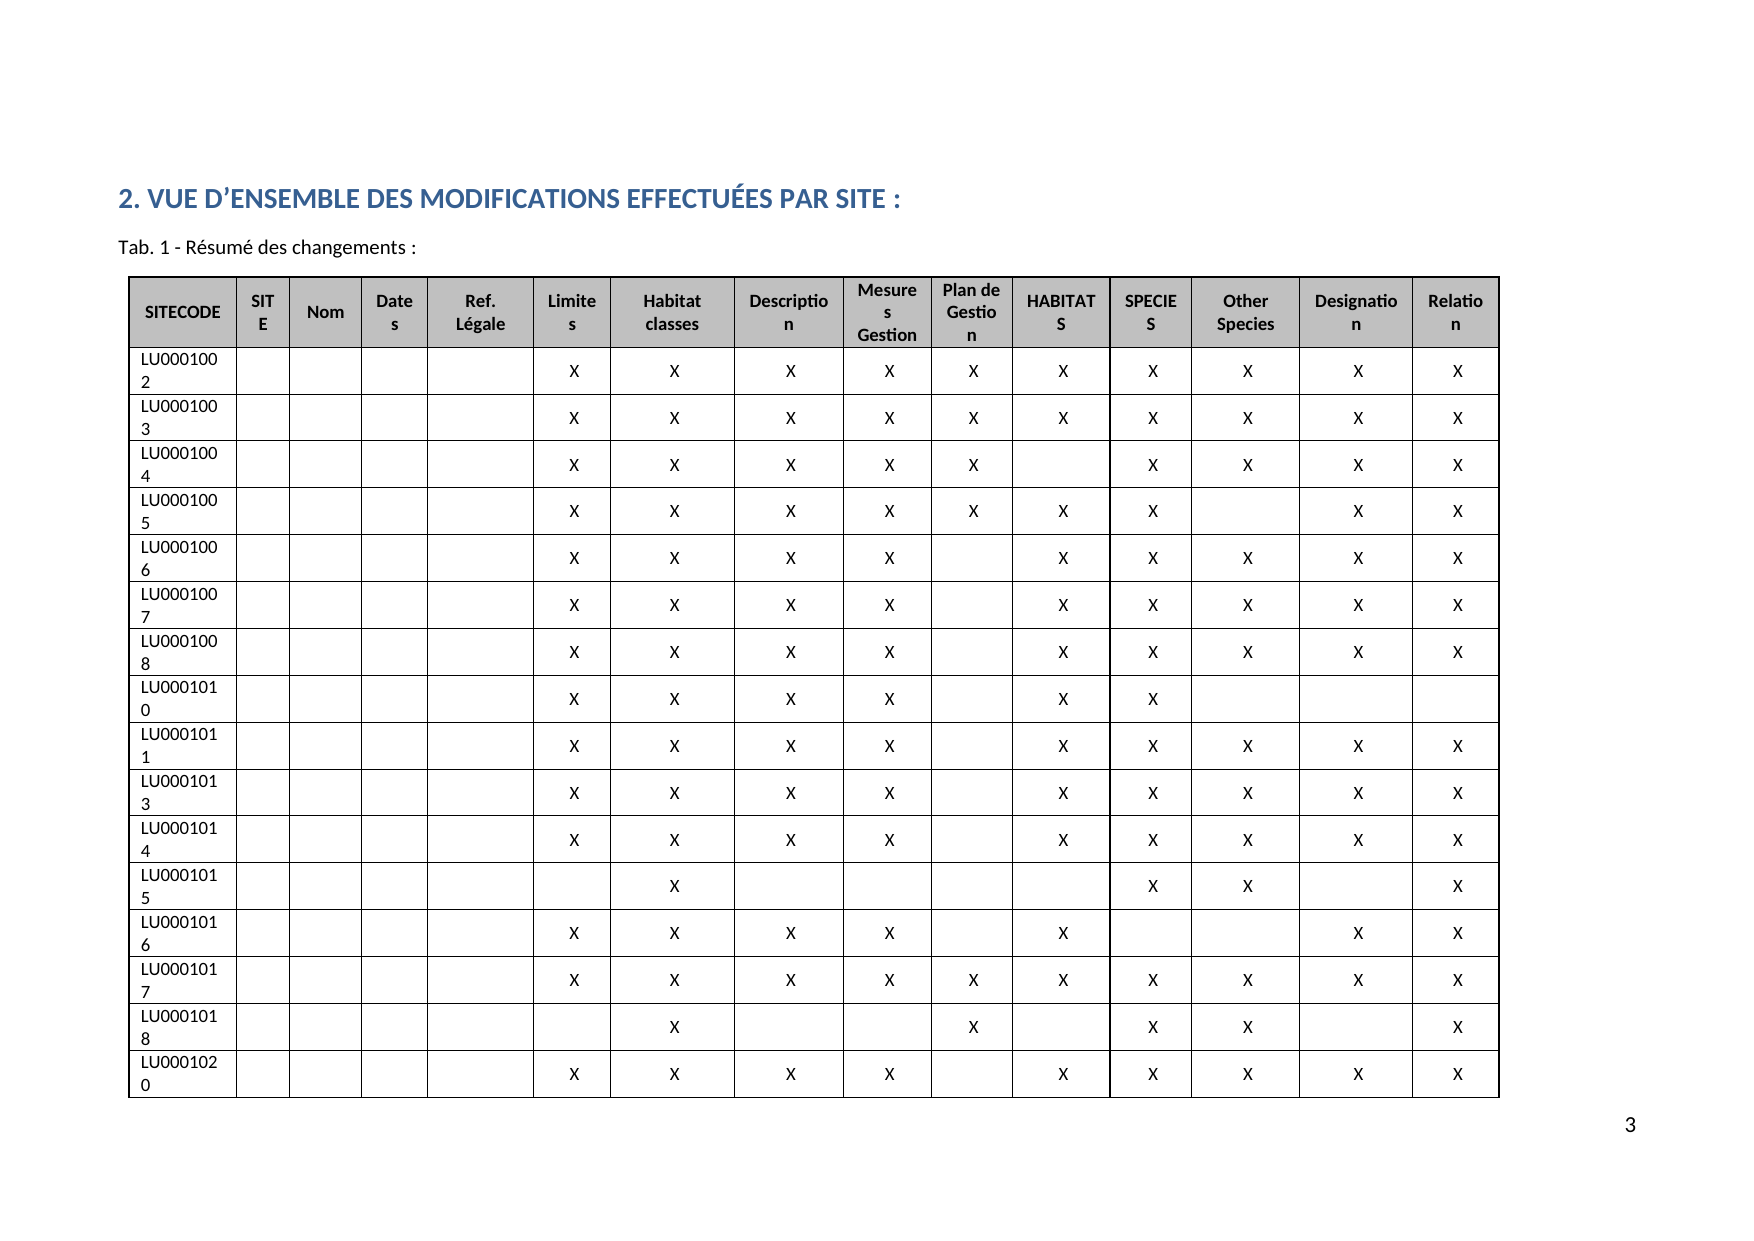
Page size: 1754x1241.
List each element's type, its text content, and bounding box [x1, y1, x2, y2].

table_cell X [611, 1004, 734, 1050]
table_cell [290, 770, 361, 815]
table_cell X [1111, 676, 1191, 722]
table_cell X [534, 629, 610, 675]
table_cell [428, 723, 533, 768]
table_cell X [611, 1051, 734, 1097]
table_cell X [1300, 582, 1412, 628]
table_cell [237, 723, 289, 768]
table_cell LU0001011 [130, 723, 236, 768]
table_cell X [1013, 676, 1109, 722]
table_cell X [1111, 1004, 1191, 1050]
table_header Description [735, 278, 843, 347]
table_cell LU0001010 [130, 676, 236, 722]
table_cell [237, 488, 289, 534]
text Tab. 1 - Résumé des changements : [118, 234, 1636, 259]
table_cell [237, 1004, 289, 1050]
table_cell X [1192, 582, 1299, 628]
table_cell [237, 910, 289, 956]
table_header HABITATS [1013, 278, 1109, 347]
table_cell X [1413, 629, 1498, 675]
table_cell [290, 488, 361, 534]
table_cell X [1013, 395, 1109, 440]
table_cell X [735, 910, 843, 956]
table_header Plan de Gestion [932, 278, 1012, 347]
table_cell X [844, 441, 931, 487]
table_cell [362, 676, 427, 722]
table_cell X [1111, 441, 1191, 487]
table_cell X [611, 535, 734, 581]
table_cell LU0001016 [130, 910, 236, 956]
table_header SITE [237, 278, 289, 347]
table_cell X [534, 582, 610, 628]
table_cell X [1111, 488, 1191, 534]
table_header Relation [1413, 278, 1498, 347]
table_cell X [1013, 488, 1109, 534]
table_cell X [735, 723, 843, 768]
table_cell LU0001017 [130, 957, 236, 1003]
table_cell X [735, 395, 843, 440]
table_cell X [1300, 1051, 1412, 1097]
table_cell X [611, 957, 734, 1003]
table_cell [290, 910, 361, 956]
table_cell LU0001018 [130, 1004, 236, 1050]
table_cell X [1300, 816, 1412, 862]
table_cell X [844, 957, 931, 1003]
table_cell [1111, 910, 1191, 956]
table_cell X [1192, 1051, 1299, 1097]
table_cell [362, 535, 427, 581]
table_cell [290, 441, 361, 487]
table_cell X [534, 957, 610, 1003]
table_cell X [611, 629, 734, 675]
table_cell [362, 629, 427, 675]
table_cell LU0001014 [130, 816, 236, 862]
table_cell X [1192, 395, 1299, 440]
table_cell [237, 770, 289, 815]
table_cell [290, 957, 361, 1003]
table_cell X [611, 441, 734, 487]
table_cell LU0001007 [130, 582, 236, 628]
table_cell X [1111, 535, 1191, 581]
table_cell X [1111, 723, 1191, 768]
table_cell X [1300, 723, 1412, 768]
table_cell X [844, 348, 931, 393]
table_cell X [844, 582, 931, 628]
table_cell X [932, 488, 1012, 534]
table_cell [362, 863, 427, 909]
table_cell [1013, 1004, 1109, 1050]
table_cell [844, 863, 931, 909]
table_cell X [1300, 957, 1412, 1003]
table_cell X [1111, 957, 1191, 1003]
table_cell X [1192, 535, 1299, 581]
table_cell X [1192, 629, 1299, 675]
table_cell X [1300, 488, 1412, 534]
table_cell X [1300, 629, 1412, 675]
table_cell [237, 629, 289, 675]
table_cell X [534, 488, 610, 534]
table_cell [362, 957, 427, 1003]
table_cell X [611, 816, 734, 862]
table_cell X [844, 816, 931, 862]
table_cell [362, 910, 427, 956]
table_cell [1013, 863, 1109, 909]
table_cell [362, 348, 427, 393]
table_cell [290, 535, 361, 581]
table_cell [237, 676, 289, 722]
table_cell X [844, 676, 931, 722]
table_cell [290, 1051, 361, 1097]
table_cell [1300, 1004, 1412, 1050]
table_cell [290, 863, 361, 909]
table_header Habitat classes [611, 278, 734, 347]
table_cell X [1111, 1051, 1191, 1097]
table_cell X [1413, 488, 1498, 534]
table_cell X [844, 1051, 931, 1097]
table_cell [237, 535, 289, 581]
table_cell X [1300, 910, 1412, 956]
table_cell X [844, 488, 931, 534]
table_cell X [735, 1051, 843, 1097]
table_cell X [1413, 441, 1498, 487]
table_cell X [1013, 957, 1109, 1003]
table_cell X [1013, 910, 1109, 956]
table_cell X [1013, 348, 1109, 393]
table_cell X [932, 957, 1012, 1003]
table_cell [932, 676, 1012, 722]
table_cell X [1111, 816, 1191, 862]
table_cell X [1111, 629, 1191, 675]
table_cell X [1413, 582, 1498, 628]
table_cell X [844, 535, 931, 581]
table_cell X [1300, 770, 1412, 815]
table_cell [362, 488, 427, 534]
table_cell X [611, 395, 734, 440]
table_cell X [1413, 723, 1498, 768]
table_cell [428, 348, 533, 393]
table_cell [428, 910, 533, 956]
table_cell X [844, 770, 931, 815]
table_cell [237, 441, 289, 487]
table_cell [428, 629, 533, 675]
table_header Nom [290, 278, 361, 347]
table_cell X [1111, 582, 1191, 628]
table_cell [932, 770, 1012, 815]
table_header Ref. Légale [428, 278, 533, 347]
table_cell X [1013, 816, 1109, 862]
table_cell [932, 535, 1012, 581]
table_cell [237, 348, 289, 393]
table_cell X [1013, 629, 1109, 675]
table_header Designation [1300, 278, 1412, 347]
table_cell LU0001020 [130, 1051, 236, 1097]
table_cell X [1413, 816, 1498, 862]
table_cell X [1192, 957, 1299, 1003]
table_cell LU0001003 [130, 395, 236, 440]
table_cell [428, 676, 533, 722]
table_cell [237, 1051, 289, 1097]
table_cell [534, 1004, 610, 1050]
table_cell X [611, 582, 734, 628]
table_cell X [1192, 723, 1299, 768]
table_cell X [735, 582, 843, 628]
table_cell [932, 629, 1012, 675]
table_cell X [932, 1004, 1012, 1050]
table_cell X [611, 676, 734, 722]
table_cell X [611, 863, 734, 909]
table_cell [428, 816, 533, 862]
table_header Mesures Gestion [844, 278, 931, 347]
table_cell X [1413, 863, 1498, 909]
table_cell X [1413, 348, 1498, 393]
table_cell LU0001015 [130, 863, 236, 909]
table_cell X [1413, 957, 1498, 1003]
table_cell X [1300, 441, 1412, 487]
table_cell X [1413, 1051, 1498, 1097]
table_cell X [1013, 723, 1109, 768]
table_cell [428, 863, 533, 909]
table_cell X [735, 816, 843, 862]
table_cell X [534, 395, 610, 440]
table_cell [1300, 863, 1412, 909]
table_cell X [1413, 910, 1498, 956]
table_cell [290, 1004, 361, 1050]
table_header SPECIES [1111, 278, 1191, 347]
table_cell [1413, 676, 1498, 722]
table_cell [1192, 676, 1299, 722]
table_cell X [844, 910, 931, 956]
table_cell X [1013, 582, 1109, 628]
table_cell [1300, 676, 1412, 722]
table_cell X [735, 957, 843, 1003]
table_cell X [1413, 1004, 1498, 1050]
table_cell X [534, 348, 610, 393]
table_cell [428, 535, 533, 581]
table_cell X [844, 395, 931, 440]
table_cell [1192, 488, 1299, 534]
table_cell [362, 441, 427, 487]
table_cell LU0001005 [130, 488, 236, 534]
table_cell X [534, 723, 610, 768]
table_cell [428, 1051, 533, 1097]
table_header Other Species [1192, 278, 1299, 347]
table_cell [362, 816, 427, 862]
table_cell LU0001002 [130, 348, 236, 393]
table_cell X [534, 910, 610, 956]
table_cell X [735, 441, 843, 487]
table_cell X [1300, 535, 1412, 581]
table_cell X [1111, 863, 1191, 909]
table_cell X [611, 488, 734, 534]
table_cell X [932, 441, 1012, 487]
table_cell X [611, 723, 734, 768]
table_cell [844, 1004, 931, 1050]
table_cell [428, 395, 533, 440]
table_cell [428, 488, 533, 534]
table_cell X [932, 395, 1012, 440]
table_cell [290, 582, 361, 628]
table_cell [428, 441, 533, 487]
table_cell [362, 770, 427, 815]
table_cell X [611, 770, 734, 815]
table_cell X [735, 535, 843, 581]
table_cell [428, 1004, 533, 1050]
table_cell X [611, 348, 734, 393]
table_cell [362, 395, 427, 440]
table_cell X [1111, 395, 1191, 440]
table_cell X [1413, 395, 1498, 440]
table_cell [290, 348, 361, 393]
table_cell [735, 1004, 843, 1050]
table_cell X [1013, 535, 1109, 581]
table_cell [290, 629, 361, 675]
table_cell [237, 395, 289, 440]
table_cell X [932, 348, 1012, 393]
table_cell [932, 582, 1012, 628]
table_cell [362, 1051, 427, 1097]
table_cell X [1300, 348, 1412, 393]
table_cell X [1013, 1051, 1109, 1097]
table_cell X [735, 676, 843, 722]
table_cell [237, 957, 289, 1003]
table_cell X [534, 770, 610, 815]
table_cell X [534, 816, 610, 862]
table_cell LU0001006 [130, 535, 236, 581]
table_cell LU0001004 [130, 441, 236, 487]
table_cell [428, 582, 533, 628]
table_cell [428, 770, 533, 815]
table_cell [237, 863, 289, 909]
table_header SITECODE [130, 278, 236, 347]
table_cell X [844, 723, 931, 768]
table_cell [932, 910, 1012, 956]
table_cell X [1413, 535, 1498, 581]
table_cell [237, 582, 289, 628]
table_cell X [534, 441, 610, 487]
table_cell [932, 863, 1012, 909]
table_cell X [1192, 348, 1299, 393]
table_cell X [1192, 441, 1299, 487]
table_cell X [735, 629, 843, 675]
table_cell [362, 1004, 427, 1050]
table_cell [534, 863, 610, 909]
table_cell [1192, 910, 1299, 956]
table_cell X [534, 676, 610, 722]
table_cell X [1111, 770, 1191, 815]
table_cell [362, 723, 427, 768]
subtitle 2. VUE D’ENSEMBLE DES MODIFICATIONS EFFECTUÉES PAR SITE : [118, 181, 1636, 216]
table_cell [428, 957, 533, 1003]
table_cell X [534, 535, 610, 581]
table_cell X [1192, 816, 1299, 862]
table_cell [290, 676, 361, 722]
table_cell [290, 723, 361, 768]
table_header Limites [534, 278, 610, 347]
table_cell X [534, 1051, 610, 1097]
table_cell LU0001008 [130, 629, 236, 675]
table_cell X [1192, 770, 1299, 815]
table_cell X [1192, 1004, 1299, 1050]
table_cell X [1013, 770, 1109, 815]
table_header Dates [362, 278, 427, 347]
table_cell [290, 395, 361, 440]
table_cell X [735, 488, 843, 534]
table_cell [1013, 441, 1109, 487]
table_cell [932, 1051, 1012, 1097]
table_cell X [1413, 770, 1498, 815]
table_cell [290, 816, 361, 862]
table_cell [932, 723, 1012, 768]
table_cell [932, 816, 1012, 862]
table_cell X [611, 910, 734, 956]
table_cell [362, 582, 427, 628]
table_cell LU0001013 [130, 770, 236, 815]
table_cell X [735, 770, 843, 815]
table_cell X [735, 348, 843, 393]
table_cell [237, 816, 289, 862]
table_cell X [1111, 348, 1191, 393]
table_cell X [844, 629, 931, 675]
table_cell X [1300, 395, 1412, 440]
table_cell X [1192, 863, 1299, 909]
table_cell [735, 863, 843, 909]
